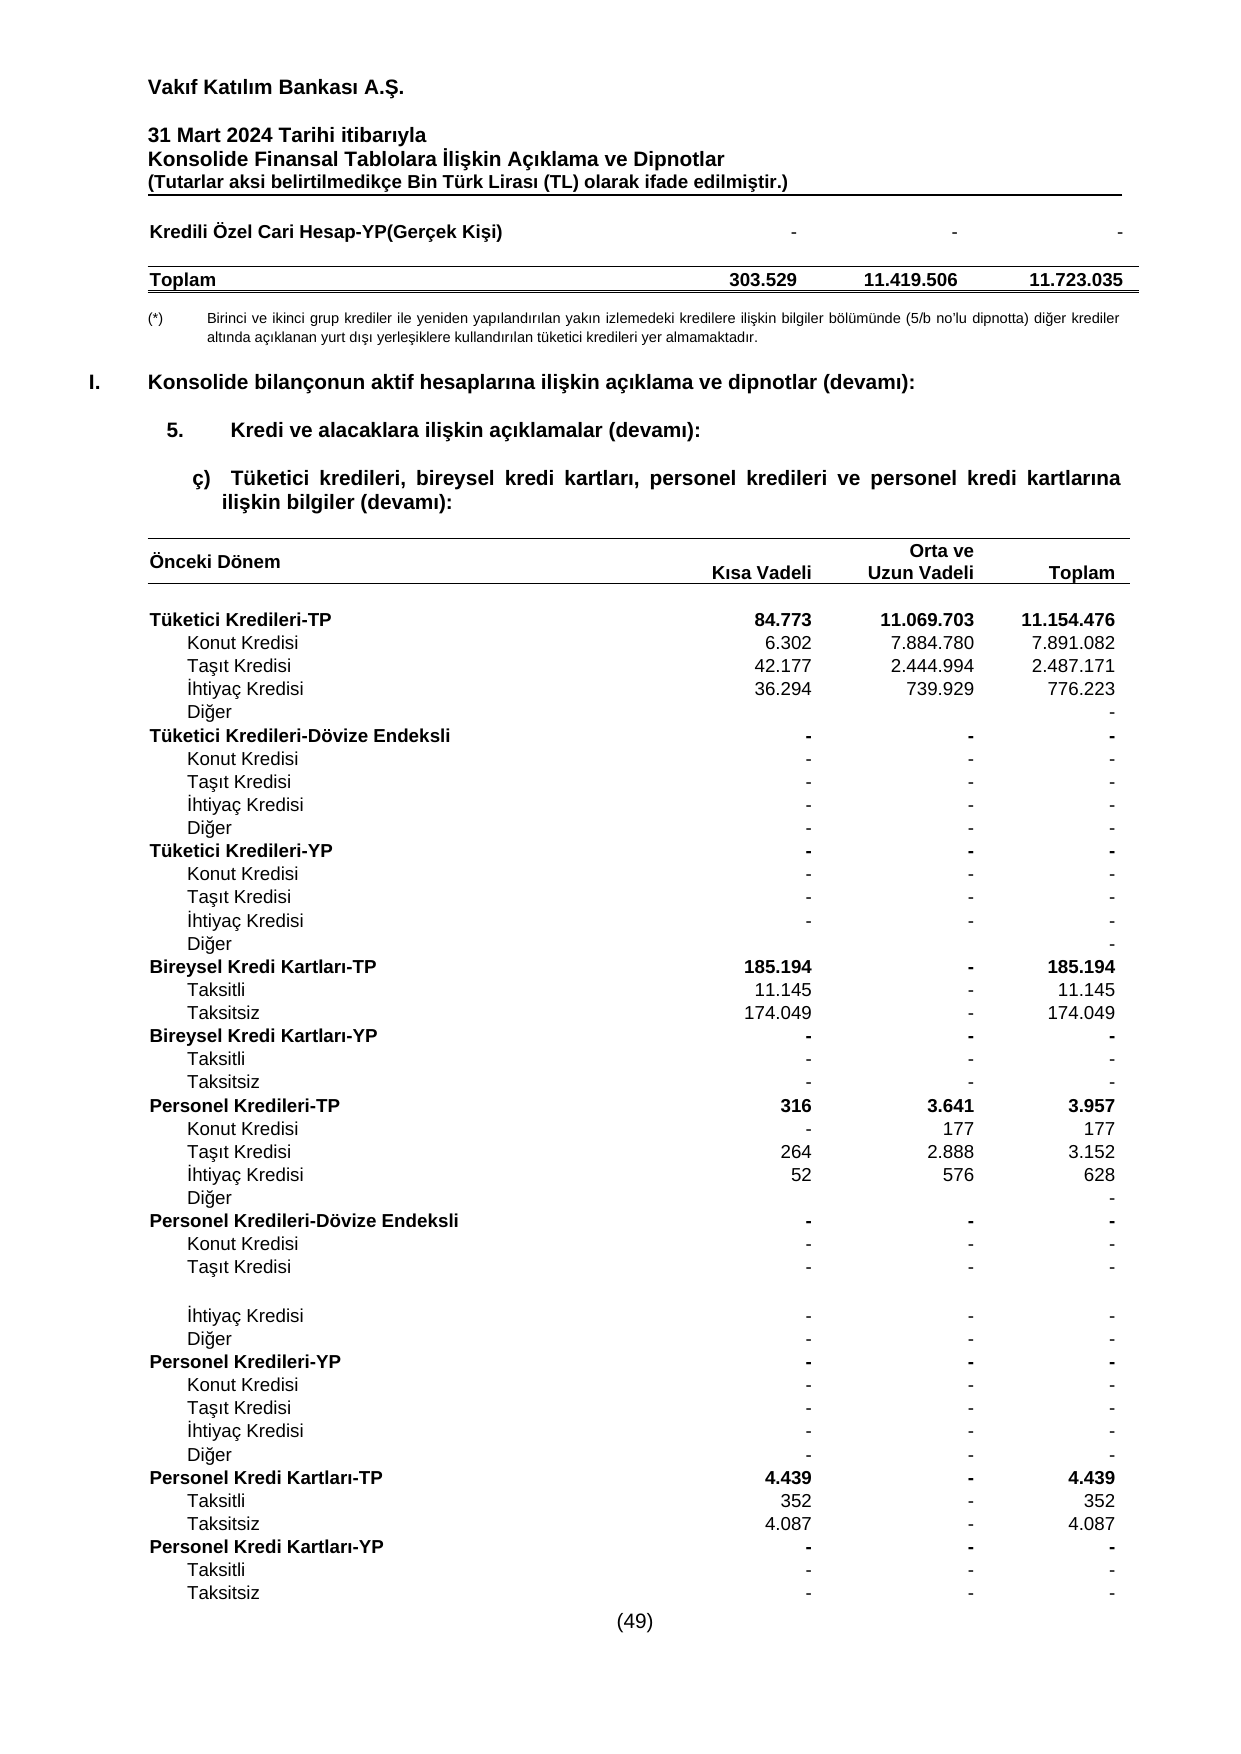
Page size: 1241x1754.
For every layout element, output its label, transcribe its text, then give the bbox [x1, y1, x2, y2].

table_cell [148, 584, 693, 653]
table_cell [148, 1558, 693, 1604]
text I. Konsolide bilançonun aktif hesaplarına ilişkin açıklama ve dipnotlar (devamı): [89, 370, 1122, 394]
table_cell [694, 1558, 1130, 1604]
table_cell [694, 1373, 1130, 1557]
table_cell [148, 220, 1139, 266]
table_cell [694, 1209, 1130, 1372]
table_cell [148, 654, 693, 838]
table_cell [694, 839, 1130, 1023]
text ç) Tüketici kredileri, bireysel kredi kartları, personel kredileri ve personel kredi kartlarına ilişkin bilgiler (devamı): [192, 466, 1122, 513]
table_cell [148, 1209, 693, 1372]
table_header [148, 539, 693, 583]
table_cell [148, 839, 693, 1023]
list Kredi ve alacaklara ilişkin açıklamalar (devamı): [166, 418, 1122, 442]
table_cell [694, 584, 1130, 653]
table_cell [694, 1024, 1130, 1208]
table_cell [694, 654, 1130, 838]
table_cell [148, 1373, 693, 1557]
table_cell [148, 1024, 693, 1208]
text (*) Birinci ve ikinci grup krediler ile yeniden yapılandırılan yakın izlemedeki kredilere ilişkin bilgiler bölümünde (5/b no’lu dipnotta) diğer krediler altında açıklanan yurt dışı yerleşiklere kullandırılan tüketici kredileri yer almamaktadır. [148, 310, 1122, 346]
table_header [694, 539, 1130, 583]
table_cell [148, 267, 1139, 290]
